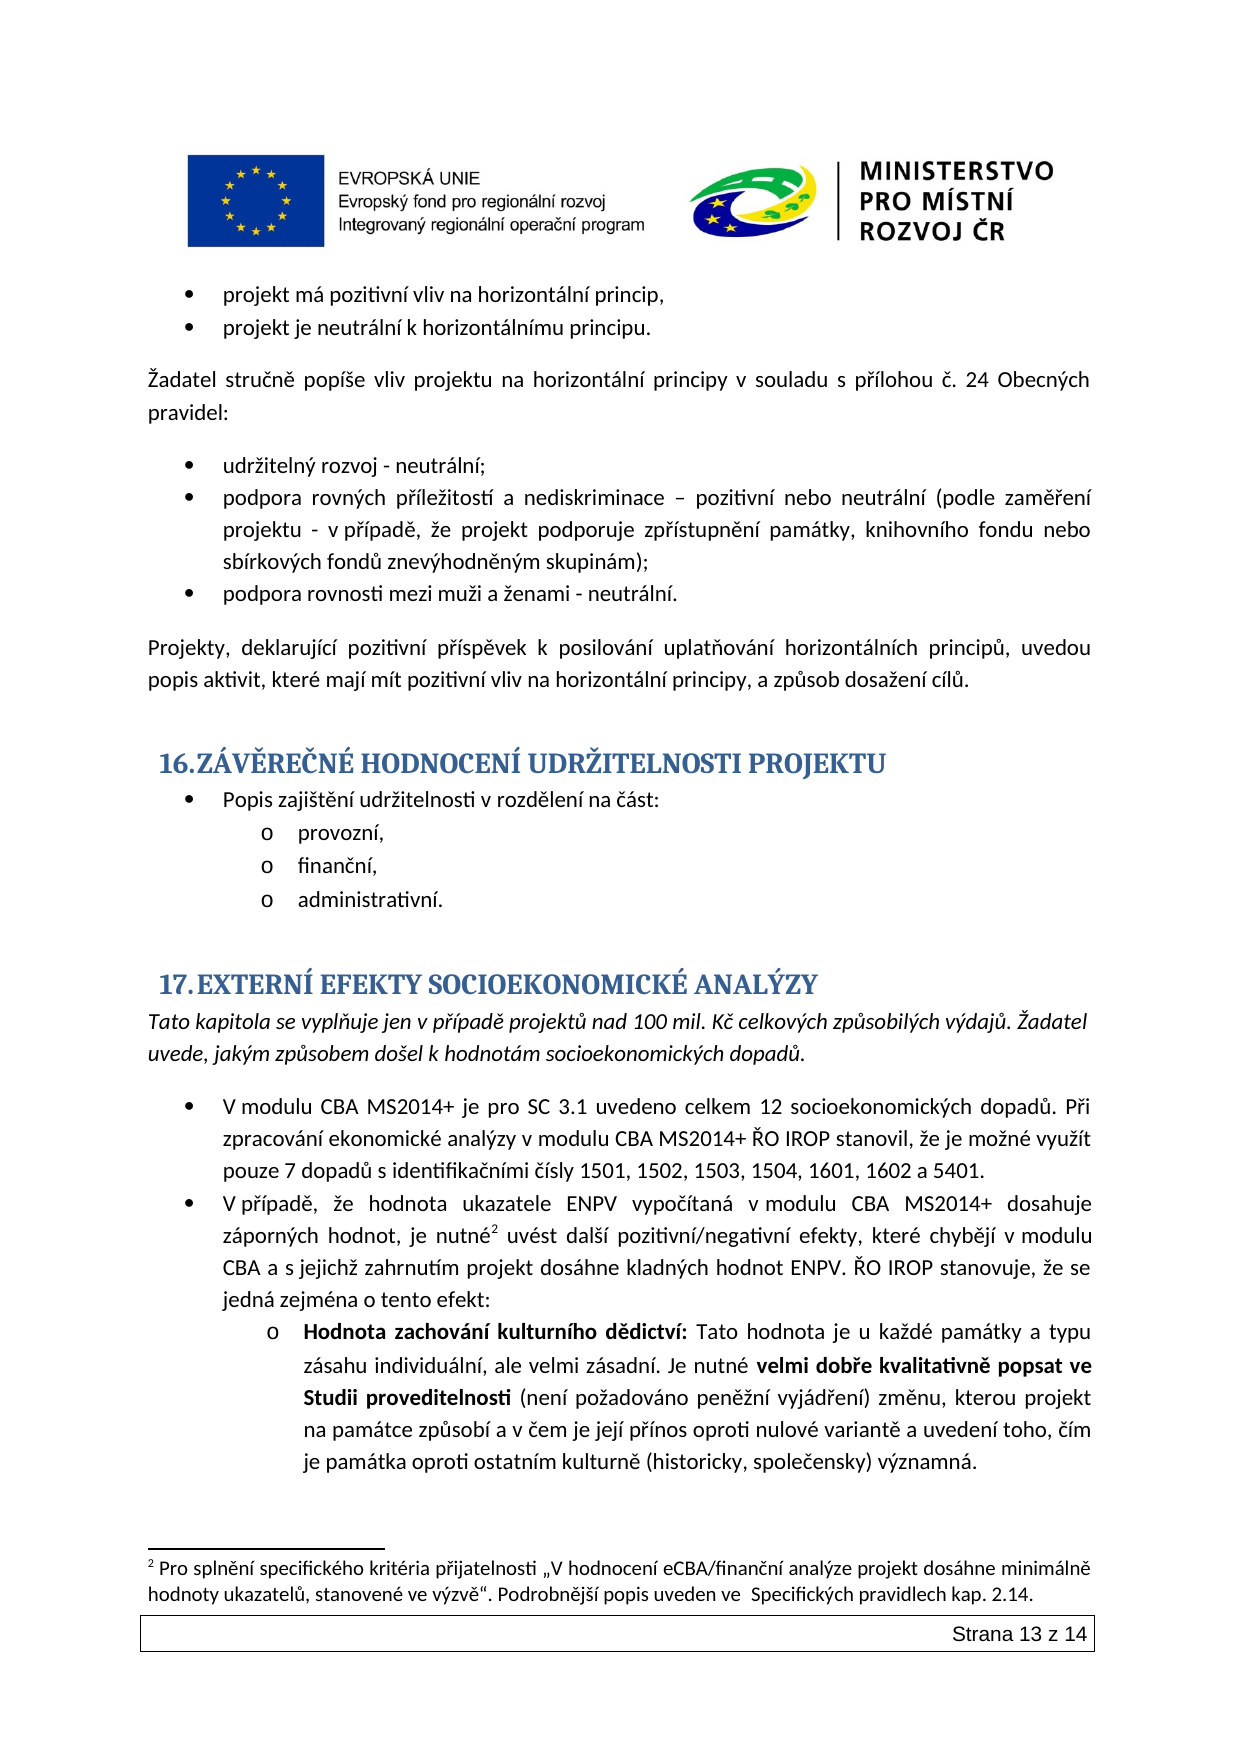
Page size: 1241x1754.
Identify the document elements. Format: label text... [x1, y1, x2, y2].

list podpora rovných příležitostí a nediskriminace – pozitivní nebo neutrální (podle zaměření projektu - v případě, že projekt podporuje zpřístupnění památky, knihovního fondu nebo sbírkových fondů znevýhodněným skupinám); [185, 483, 1093, 575]
list finanční, [260, 851, 1093, 880]
subtitle Závěrečné Hodnocení udržitelnosti projektu [159, 747, 1093, 781]
text Tato kapitola se vyplňuje jen v případě projektů nad 100 mil. Kč celkových způsobilých výdajů. Žadatel uvede, jakým způsobem došel k hodnotám socioekonomických dopadů. [148, 1007, 1093, 1067]
list udržitelný rozvoj - neutrální; [185, 451, 1093, 479]
list podpora rovnosti mezi muži a ženami - neutrální. [185, 579, 1093, 608]
list administrativní. [260, 885, 1093, 914]
text Žadatel stručně popíše vliv projektu na horizontální principy v souladu s přílohou č. 24 Obecných pravidel: [148, 366, 1093, 426]
list Hodnota zachování kulturního dědictví: Tato hodnota je u každé památky a typu zásahu individuální, ale velmi zásadní. Je nutné velmi dobře kvalitativně popsat ve Studii proveditelnosti (není požadováno peněžní vyjádření) změnu, kterou projekt na památce způsobí a v čem je její přínos oproti nulové variantě a uvedení toho, čím je památka oproti ostatním kulturně (historicky, společensky) významná. [266, 1317, 1093, 1475]
list V případě, že hodnota ukazatele ENPV vypočítaná v modulu CBA MS2014+ dosahuje záporných hodnot, je nutné uvést další pozitivní/negativní efekty, které chybějí v modulu CBA a s jejichž zahrnutím projekt dosáhne kladných hodnot ENPV. ŘO IROP stanovuje, že se jedná zejména o tento efekt: [185, 1189, 1093, 1313]
list provozní, [260, 818, 1093, 847]
text Projekty, deklarující pozitivní příspěvek k posilování uplatňování horizontálních principů, uvedou popis aktivit, které mají mít pozitivní vliv na horizontální principy, a způsob dosažení cílů. [148, 633, 1093, 693]
subtitle Externí efekty Socioekonomické analýzy [159, 968, 1093, 1002]
list V modulu CBA MS2014+ je pro SC 3.1 uvedeno celkem 12 socioekonomických dopadů. Při zpracování ekonomické analýzy v modulu CBA MS2014+ ŘO IROP stanovil, že je možné využít pouze 7 dopadů s identifikačními čísly 1501, 1502, 1503, 1504, 1601, 1602 a 5401. [185, 1092, 1093, 1184]
list projekt je neutrální k horizontálnímu principu. [185, 313, 1093, 341]
list Popis zajištění udržitelnosti v rozdělení na část: [185, 786, 1093, 813]
picture [157, 123, 1083, 277]
